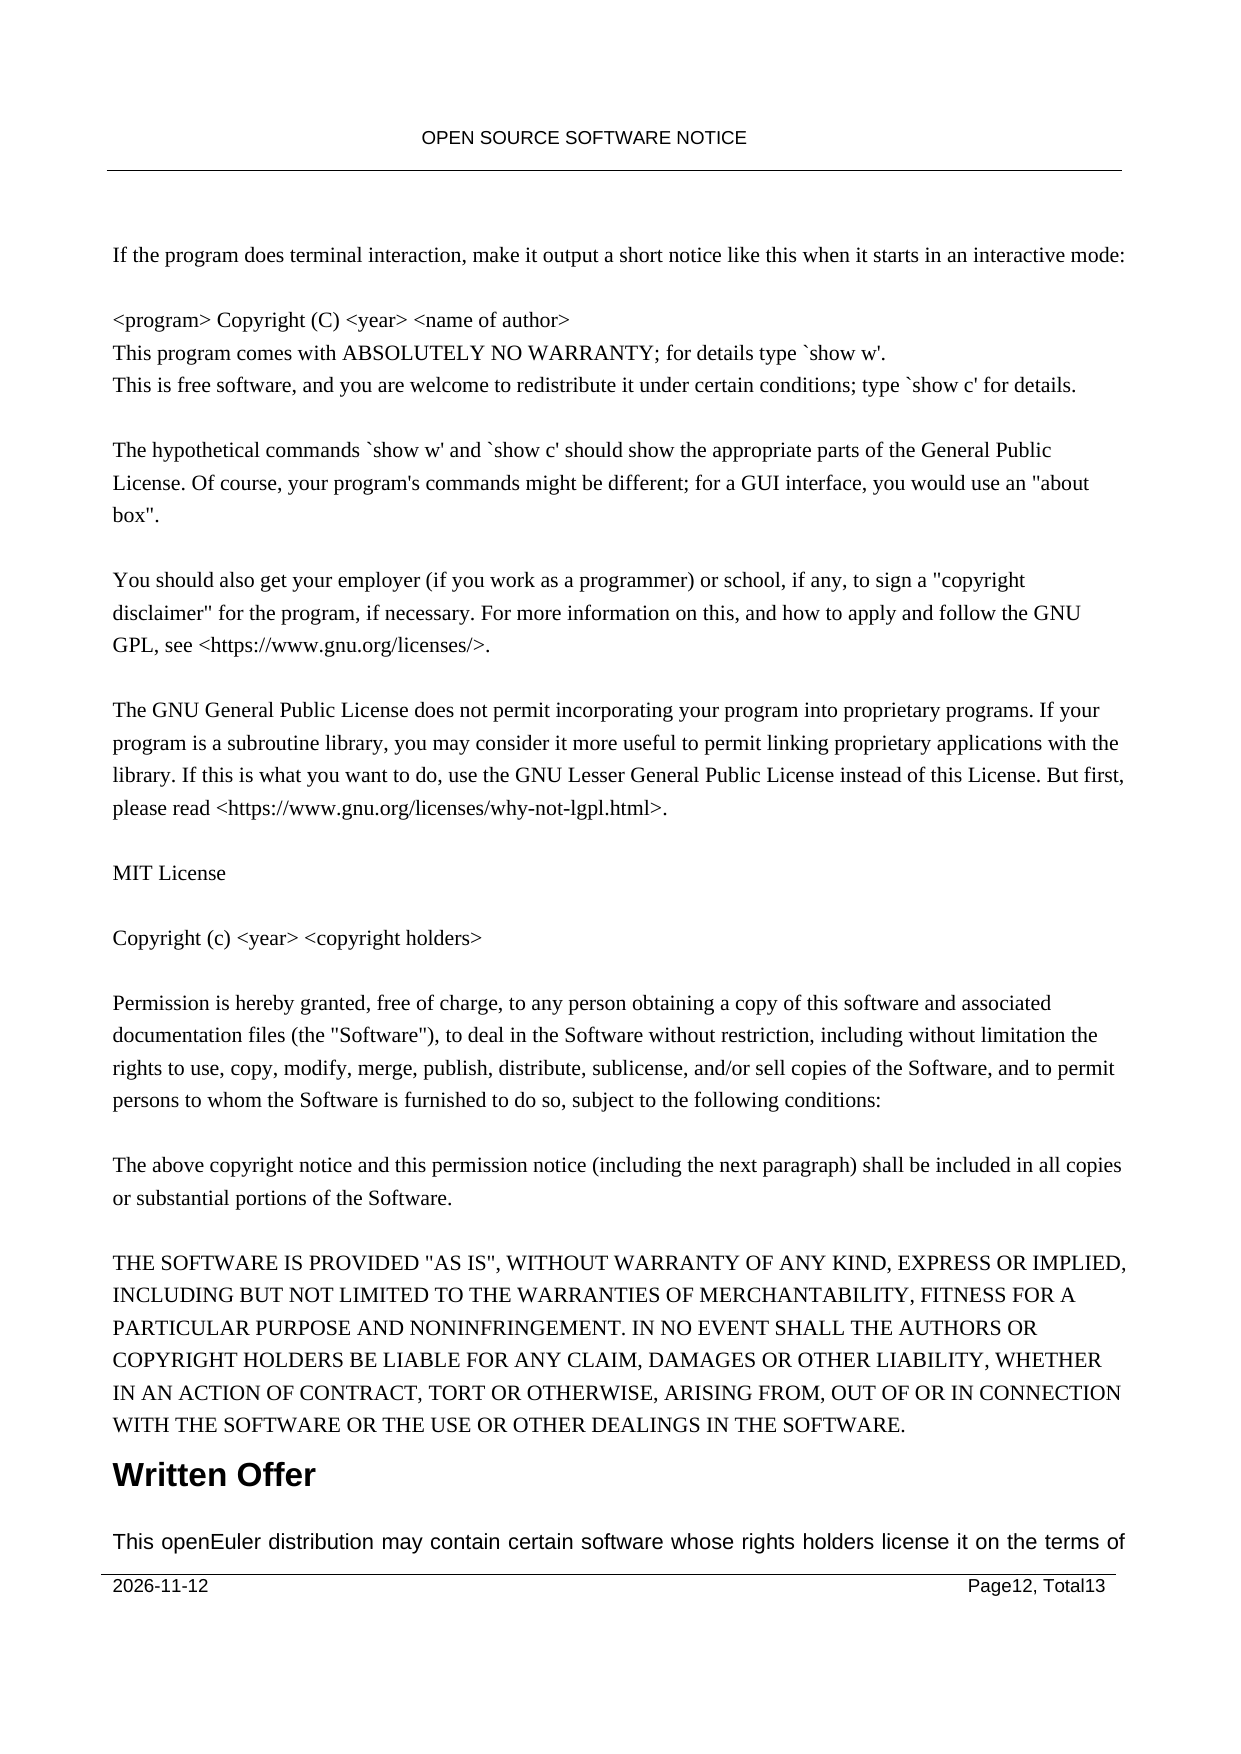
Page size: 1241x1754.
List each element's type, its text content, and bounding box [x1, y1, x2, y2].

text Written Offer [112, 1441, 1128, 1506]
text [112, 206, 1128, 1441]
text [112, 1526, 1128, 1558]
